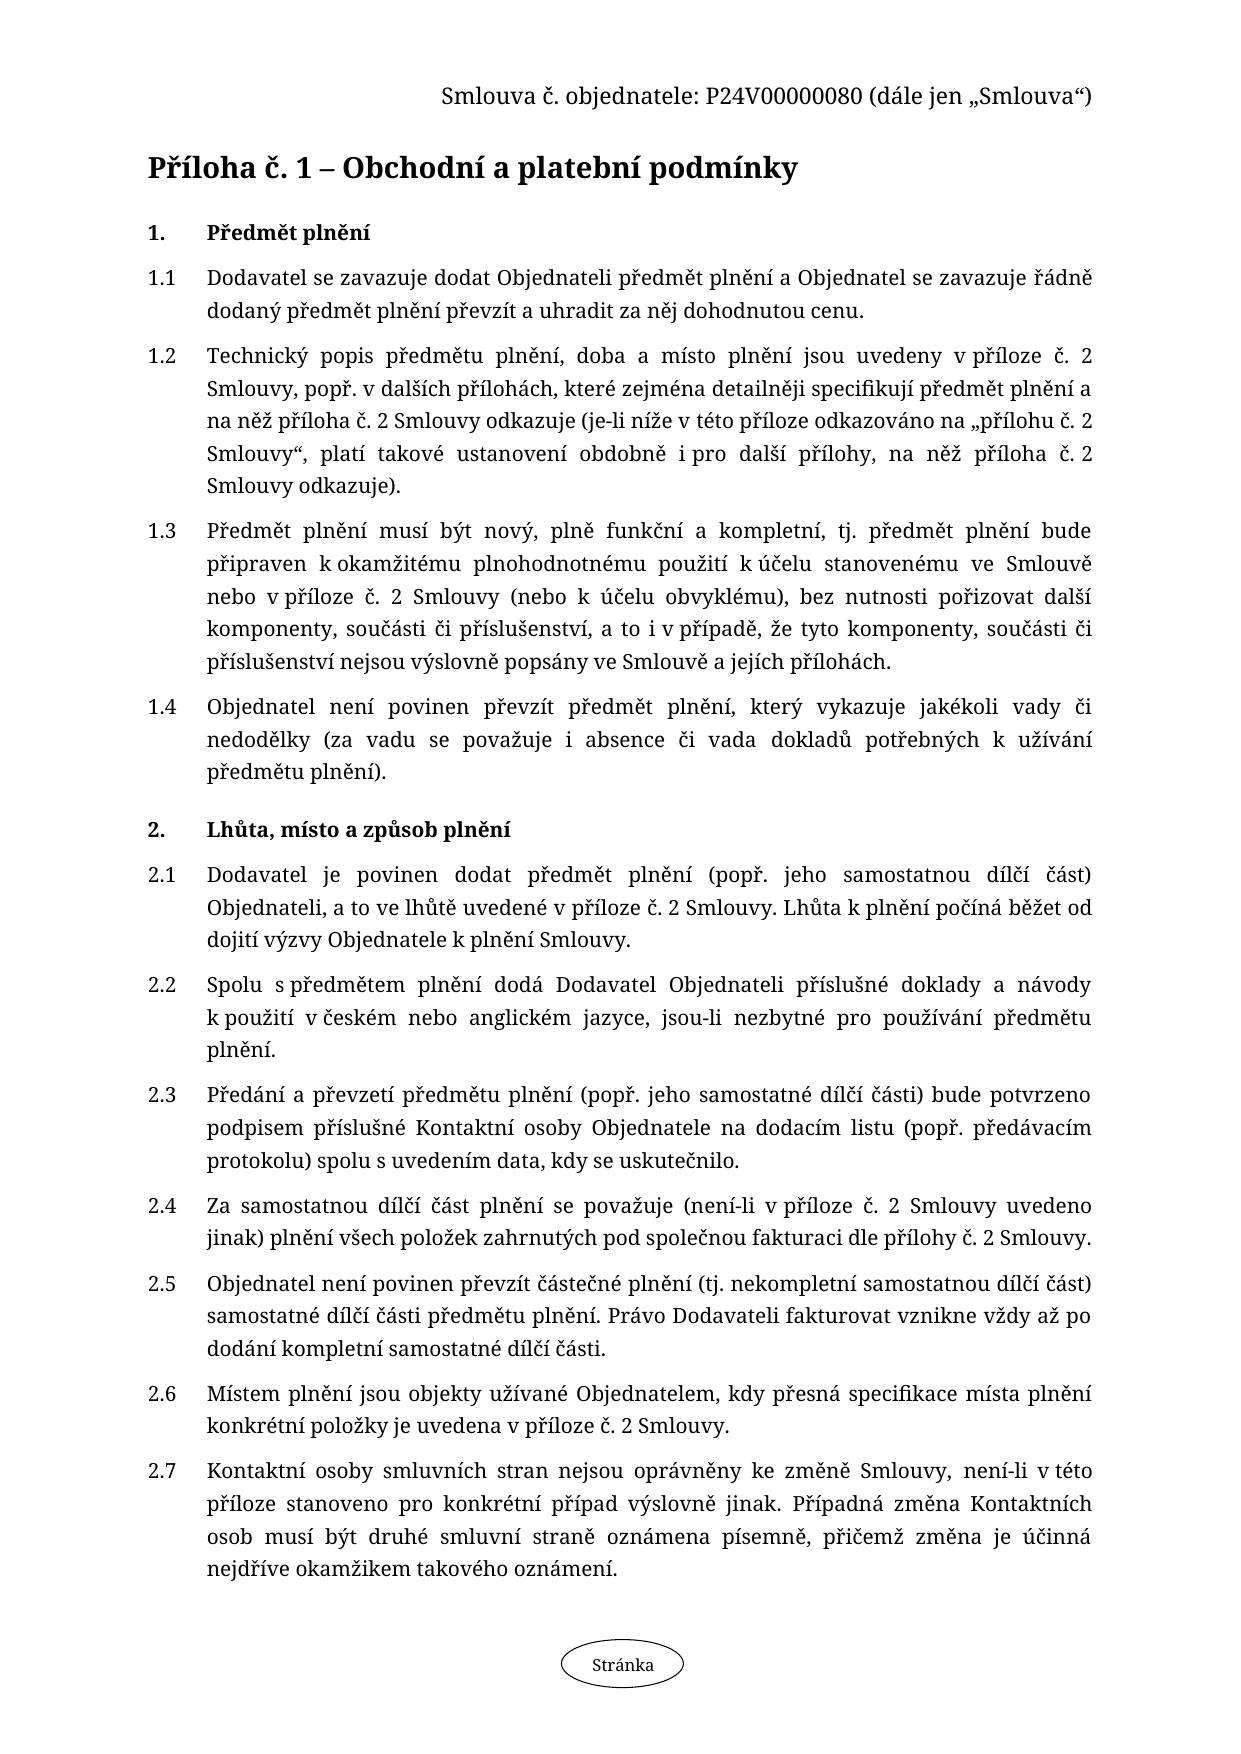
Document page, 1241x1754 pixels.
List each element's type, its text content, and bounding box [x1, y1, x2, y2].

list Objednatel není povinen převzít předmět plnění, který vykazuje jakékoli vady či nedodělky (za vadu se považuje i absence či vada dokladů potřebných k užívání předmětu plnění). [148, 692, 1093, 786]
list Dodavatel se zavazuje dodat Objednateli předmět plnění a Objednatel se zavazuje řádně dodaný předmět plnění převzít a uhradit za něj dohodnutou cenu. [148, 263, 1093, 324]
list Předmět plnění musí být nový, plně funkční a kompletní, tj. předmět plnění bude připraven k okamžitému plnohodnotnému použití k účelu stanovenému ve Smlouvě nebo v příloze č. 2 Smlouvy (nebo k účelu obvyklému), bez nutnosti pořizovat další komponenty, součásti či příslušenství, a to i v případě, že tyto komponenty, součásti či příslušenství nejsou výslovně popsány ve Smlouvě a jejích přílohách. [148, 517, 1093, 675]
list Dodavatel je povinen dodat předmět plnění (popř. jeho samostatnou dílčí část) Objednateli, a to ve lhůtě uvedené v příloze č. 2 Smlouvy. Lhůta k plnění počíná běžet od dojití výzvy Objednatele k plnění Smlouvy. [148, 860, 1093, 954]
text Příloha č. 1 – Obchodní a platební podmínky [148, 148, 1093, 187]
list Spolu s předmětem plnění dodá Dodavatel Objednateli příslušné doklady a návody k použití v českém nebo anglickém jazyce, jsou-li nezbytné pro používání předmětu plnění. [148, 970, 1093, 1064]
list Lhůta, místo a způsob plnění [148, 815, 1093, 843]
list Předmět plnění [148, 218, 1093, 247]
list Předání a převzetí předmětu plnění (popř. jeho samostatné dílčí části) bude potvrzeno podpisem příslušné Kontaktní osoby Objednatele na dodacím listu (popř. předávacím protokolu) spolu s uvedením data, kdy se uskutečnilo. [148, 1081, 1093, 1174]
list Místem plnění jsou objekty užívané Objednatelem, kdy přesná specifikace místa plnění konkrétní položky je uvedena v příloze č. 2 Smlouvy. [148, 1379, 1093, 1440]
list Technický popis předmětu plnění, doba a místo plnění jsou uvedeny v příloze č. 2 Smlouvy, popř. v dalších přílohách, které zejména detailněji specifikují předmět plnění a na něž příloha č. 2 Smlouvy odkazuje (je-li níže v této příloze odkazováno na „přílohu č. 2 Smlouvy“, platí takové ustanovení obdobně i pro další přílohy, na něž příloha č. 2 Smlouvy odkazuje). [148, 341, 1093, 500]
list Kontaktní osoby smluvních stran nejsou oprávněny ke změně Smlouvy, není-li v této příloze stanoveno pro konkrétní případ výslovně jinak. Případná změna Kontaktních osob musí být druhé smluvní straně oznámena písemně, přičemž změna je účinná nejdříve okamžikem takového oznámení. [148, 1457, 1093, 1583]
list Objednatel není povinen převzít částečné plnění (tj. nekompletní samostatnou dílčí část) samostatné dílčí části předmětu plnění. Právo Dodavateli fakturovat vznikne vždy až po dodání kompletní samostatné dílčí části. [148, 1269, 1093, 1362]
list Za samostatnou dílčí část plnění se považuje (není-li v příloze č. 2 Smlouvy uvedeno jinak) plnění všech položek zahrnutých pod společnou fakturaci dle přílohy č. 2 Smlouvy. [148, 1191, 1093, 1252]
